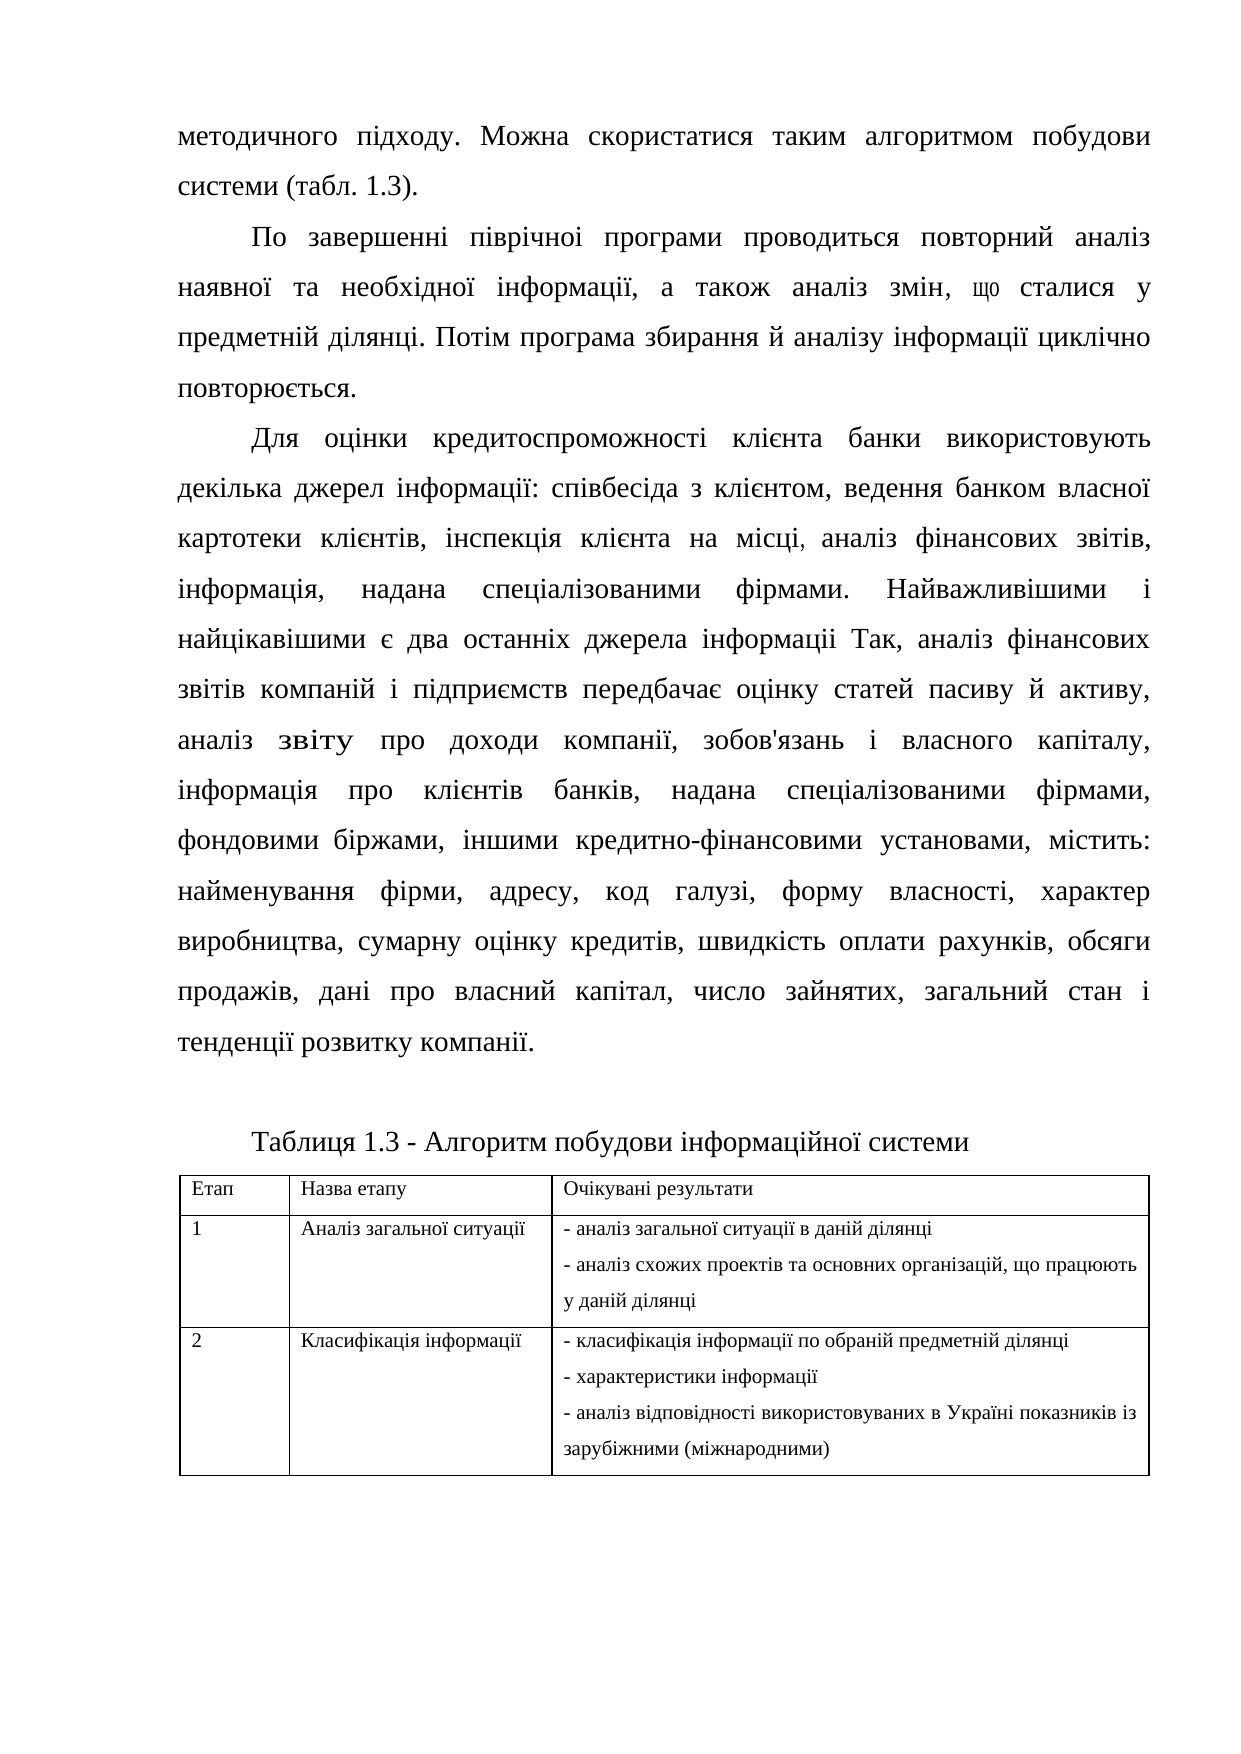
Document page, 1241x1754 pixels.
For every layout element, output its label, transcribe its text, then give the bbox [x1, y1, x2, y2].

table_cell Аналіз загальної ситуації [290, 1216, 551, 1327]
text По завершеннi пiврiчноi програми проводиться повторний аналiз наявної та необхiдної iнформації, а також аналiз змiн, що сталися у предметнiй дiлянцi. Потiм програма збирання й аналiзу iнформації циклiчно повторюється. [177, 219, 1152, 403]
table_cell Класифікація інформації [290, 1328, 551, 1474]
table_header Етап [181, 1176, 289, 1214]
table_header Очікувані результати [553, 1176, 1148, 1214]
text Таблиця 1.3 - Алгоритм побудови інформаційної системи [177, 1124, 1152, 1158]
table_header Назва етапу [290, 1176, 551, 1214]
text Для оцiнки кредитоспроможностi клiєнта банки використовують декiлька джерел iнформації: спiвбесiда з клiєнтом, ведення банком власної картотеки клієнтів, iнспекцiя клiєнта на місці, аналiз фiнансових звiтiв, iнформацiя, надана спецiалiзованими фipмами. Найважливiшими i найцiкавiшими є два останніх джерела iнформацii Так, аналiз фiнансових звiтiв компанiй i підприємств передбачає оцiнку статей пасиву й активу, аналiз звіту про доходи компанії, зобов'язань i власного капiталу, інформація про клiєнтiв банкiв, надана спецiалiзованими фipмами, фондовими бipжами, iншими кредитно-фiнансовими установами, мicтить: найменування фipми, адресу, код галузi, форму власності, характер виробництва, сумарну оцiнку кредитiв, швидкість оплати рахунків, обсяги продажiв, данi про власний капiтал, число зайнятих, загальний стан i тенденції розвитку компанії. [177, 420, 1152, 1057]
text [177, 118, 1152, 202]
table_cell аналіз загальної ситуації в даній ділянці аналіз схожих проектів та основних організацій, що працюють у даній ділянці [553, 1216, 1148, 1327]
table_cell 2 [181, 1328, 289, 1474]
table_cell класифікація інформації по обраній предметній ділянці характеристики інформації аналіз відповідності використовуваних в Україні показників із зарубіжними (міжнародними) [553, 1328, 1148, 1474]
table_cell 1 [181, 1216, 289, 1327]
